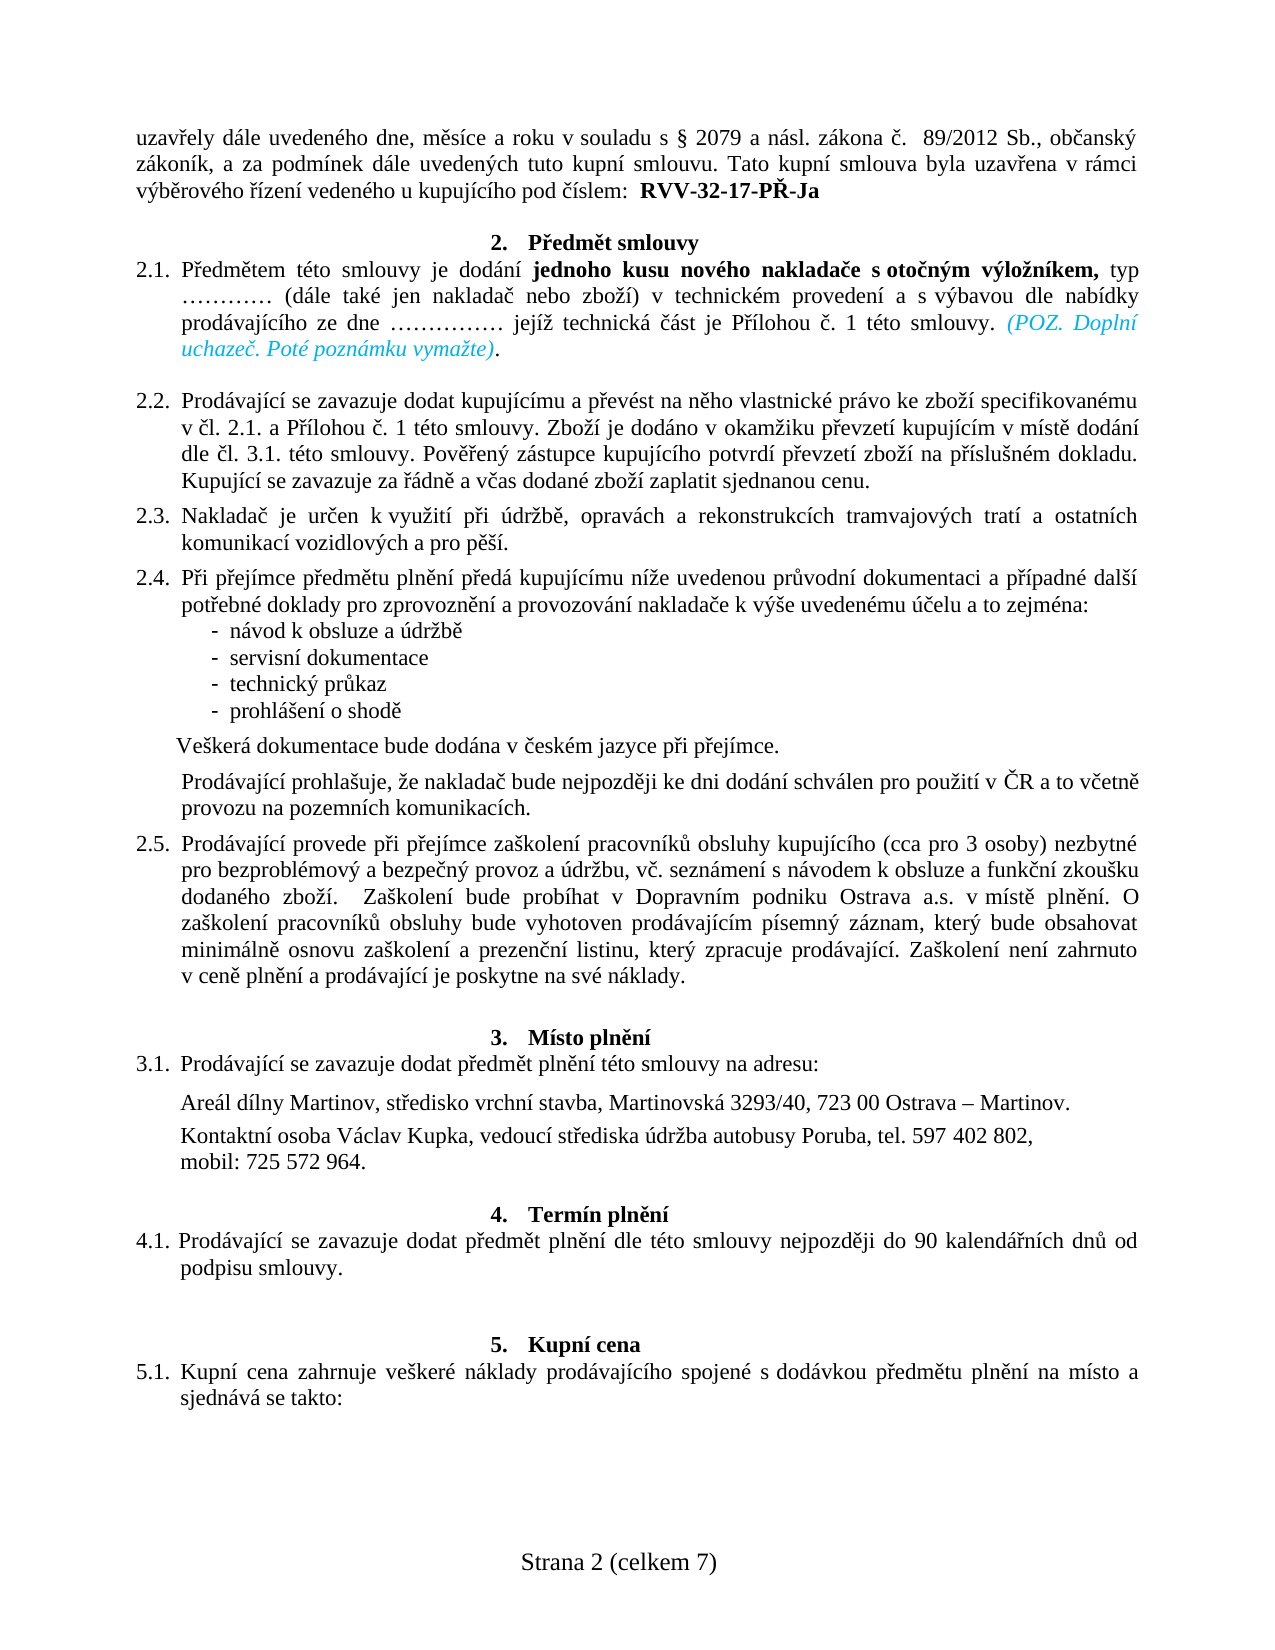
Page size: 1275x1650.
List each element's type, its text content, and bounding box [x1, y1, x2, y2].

list prohlášení o shodě [211, 697, 1166, 723]
list 4.1. Prodávající se zavazuje dodat předmět plnění dle této smlouvy nejpozději do 90 kalendářních dnů od podpisu smlouvy. [136, 1227, 1139, 1280]
text uzavřely dále uvedeného dne, měsíce a roku v souladu s § 2079 a násl. zákona č. 89/2012 Sb., občanský zákoník, a za podmínek dále uvedených tuto kupní smlouvu. Tato kupní smlouva byla uzavřena v rámci výběrového řízení vedeného u kupujícího pod číslem: RVV-32-17-PŘ-Ja [136, 124, 1137, 203]
list Termín plnění [490, 1201, 1139, 1227]
list Místo plnění [490, 1024, 1139, 1050]
list Prodávající prohlašuje, že nakladač bude nejpozději ke dni dodání schválen pro použití v ČR a to včetně provozu na pozemních komunikacích. [181, 768, 1139, 821]
list technický průkaz [211, 670, 1166, 697]
list Předmět smlouvy [490, 229, 1139, 256]
text Kupní cena zahrnuje veškeré náklady prodávajícího spojené s dodávkou předmětu plnění na místo a sjednává se takto: [136, 1358, 1139, 1410]
text Předmětem této smlouvy je dodání jednoho kusu nového nakladače s otočným výložníkem, typ ………… (dále také jen nakladač nebo zboží) v technickém provedení a s výbavou dle nabídky prodávajícího ze dne …………… jejíž technická část je Přílohou č. 1 této smlouvy. (POZ. Doplní uchazeč. Poté poznámku vymažte). [136, 256, 1139, 361]
list Kupní cena [490, 1331, 1139, 1358]
list mobil: 725 572 964. [180, 1148, 1139, 1174]
text Prodávající provede při přejímce zaškolení pracovníků obsluhy kupujícího (cca pro 3 osoby) nezbytné pro bezproblémový a bezpečný provoz a údržbu, vč. seznámení s návodem k obsluze a funkční zkoušku dodaného zboží. Zaškolení bude probíhat v Dopravním podniku Ostrava a.s. v místě plnění. O zaškolení pracovníků obsluhy bude vyhotoven prodávajícím písemný záznam, který bude obsahovat minimálně osnovu zaškolení a prezenční listinu, který zpracuje prodávající. Zaškolení není zahrnuto v ceně plnění a prodávající je poskytne na své náklady. [136, 830, 1139, 988]
list servisní dokumentace [211, 644, 1166, 670]
text Při přejímce předmětu plnění předá kupujícímu níže uvedenou průvodní dokumentaci a případné další potřebné doklady pro zprovoznění a provozování nakladače k výše uvedenému účelu a to zejména: [136, 564, 1139, 617]
list Areál dílny Martinov, středisko vrchní stavba, Martinovská 3293/40, 723 00 Ostrava – Martinov. [180, 1089, 1139, 1116]
list Veškerá dokumentace bude dodána v českém jazyce při přejímce. [136, 732, 1139, 759]
list návod k obsluze a údržbě [211, 617, 1166, 644]
text Prodávající se zavazuje dodat kupujícímu a převést na něho vlastnické právo ke zboží specifikovanému v čl. 2.1. a Přílohou č. 1 této smlouvy. Zboží je dodáno v okamžiku převzetí kupujícím v místě dodání dle čl. 3.1. této smlouvy. Pověřený zástupce kupujícího potvrdí převzetí zboží na příslušném dokladu. Kupující se zavazuje za řádně a včas dodané zboží zaplatit sjednanou cenu. [136, 388, 1139, 493]
text Prodávající se zavazuje dodat předmět plnění této smlouvy na adresu: [136, 1050, 1139, 1077]
list Kontaktní osoba Václav Kupka, vedoucí střediska údržba autobusy Poruba, tel. 597 402 802, [180, 1122, 1139, 1148]
text Nakladač je určen k využití při údržbě, opravách a rekonstrukcích tramvajových tratí a ostatních komunikací vozidlových a pro pěší. [136, 502, 1139, 555]
